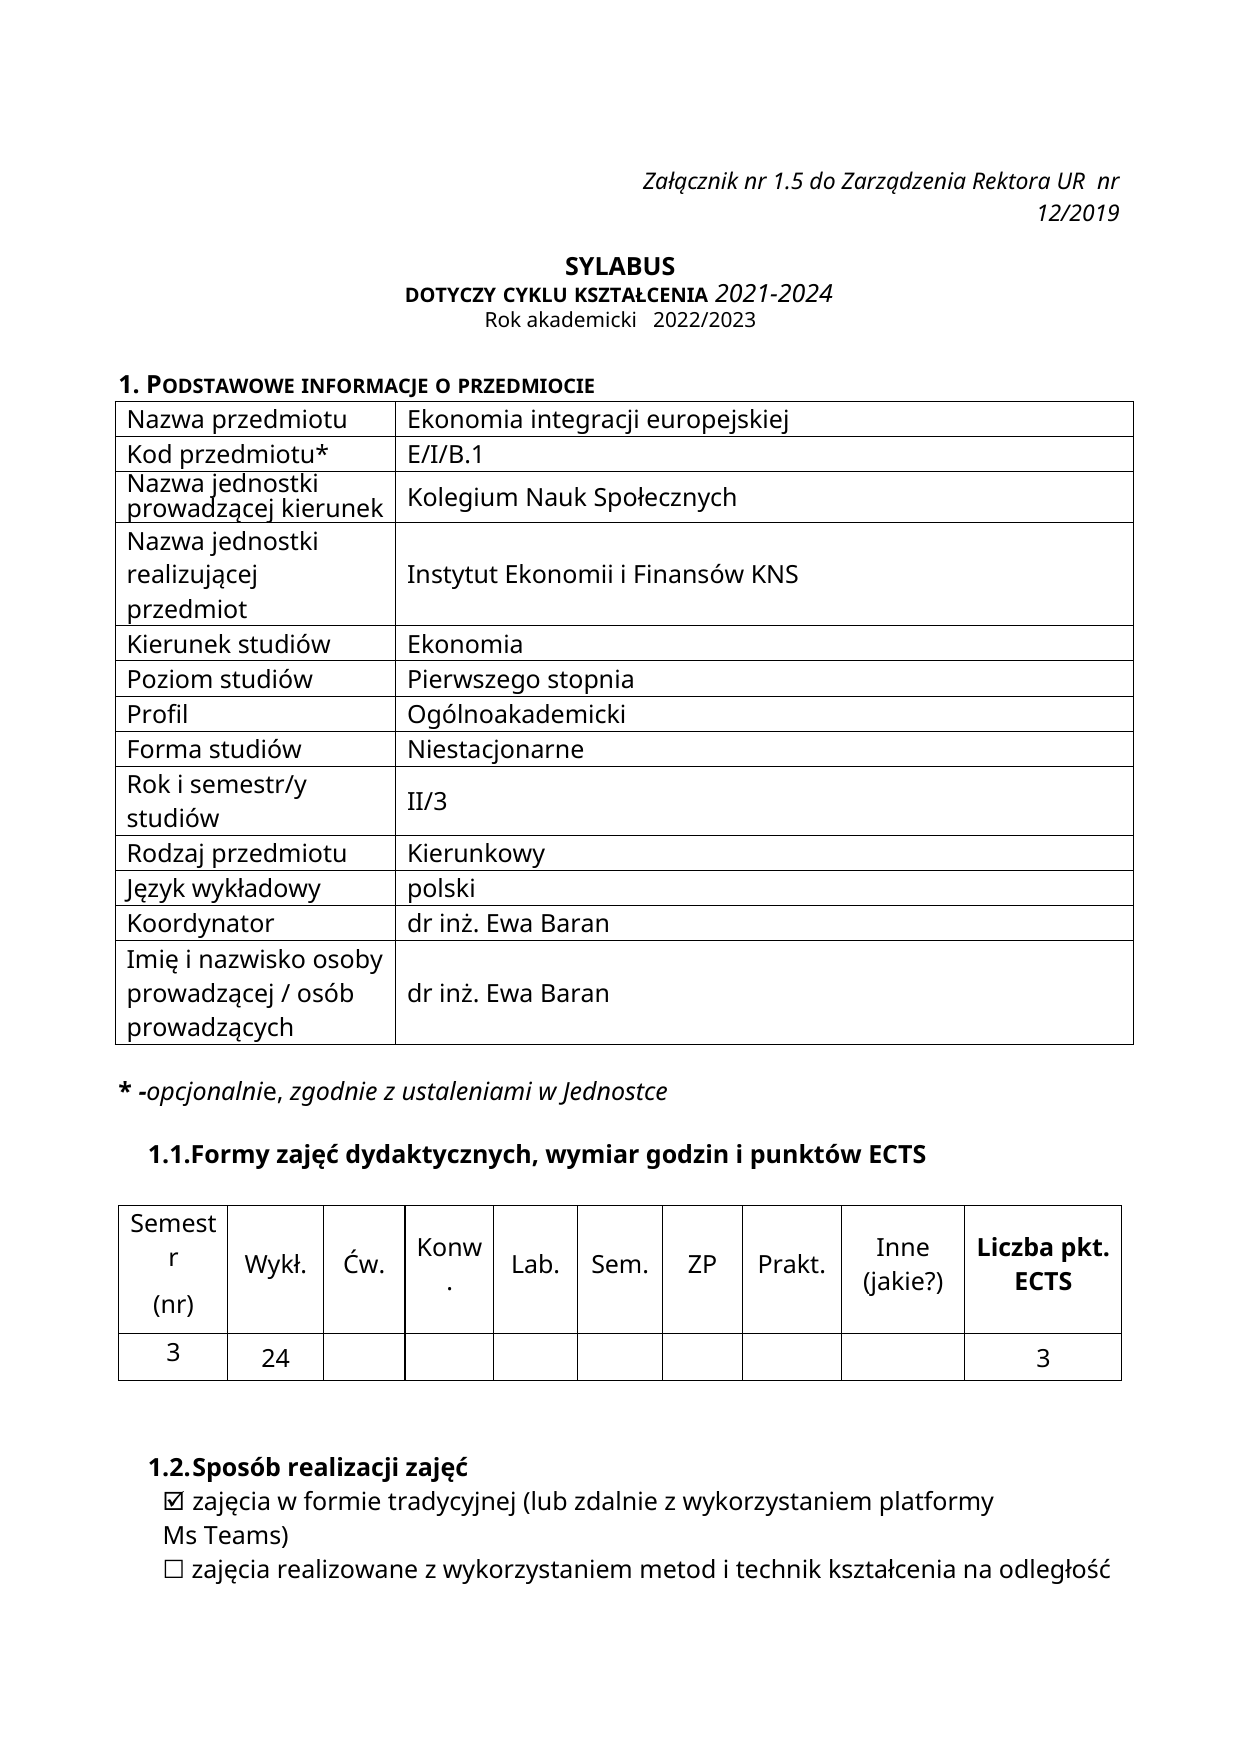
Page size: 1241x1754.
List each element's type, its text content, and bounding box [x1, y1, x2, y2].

text ☐ zajęcia realizowane z wykorzystaniem metod i technik kształcenia na odległość [162, 1552, 1122, 1586]
text 1. Podstawowe informacje o przedmiocie [118, 367, 1122, 401]
table_cell Ogólnoakademicki [396, 697, 1133, 731]
text Załącznik nr 1.5 do Zarządzenia Rektora UR nr 12/2019 [118, 165, 1122, 228]
text dotyczy cyklu kształcenia 2021-2024 [118, 283, 1122, 308]
table_cell Koordynator [116, 906, 395, 940]
table_header Sem. [578, 1206, 662, 1333]
table_cell [663, 1334, 742, 1380]
table_header Lab. [494, 1206, 577, 1333]
table_cell Niestacjonarne [396, 732, 1133, 766]
table_cell dr inż. Ewa Baran [396, 941, 1133, 1043]
table_header Semestr (nr) [119, 1206, 227, 1333]
table_cell Imię i nazwisko osoby prowadzącej / osób prowadzących [116, 941, 395, 1043]
table_header Liczba pkt. ECTS [965, 1206, 1121, 1333]
table_cell Nazwa jednostki realizującej przedmiot [116, 523, 395, 625]
table_cell Kod przedmiotu* [116, 437, 395, 471]
table_header Ekonomia integracji europejskiej [396, 402, 1133, 436]
table_header Wykł. [228, 1206, 323, 1333]
text * -opcjonalnie, zgodnie z ustaleniami w Jednostce [118, 1074, 1122, 1108]
table_cell E/I/B.1 [396, 437, 1133, 471]
table_cell [578, 1334, 662, 1380]
table_cell [842, 1334, 964, 1380]
table_header Nazwa przedmiotu [116, 402, 395, 436]
table_cell Nazwa jednostki prowadzącej kierunek [116, 472, 395, 522]
table_cell 3 [965, 1334, 1121, 1380]
table_cell Kierunkowy [396, 836, 1133, 870]
text SYLABUS [118, 249, 1122, 283]
text Rok akademicki 2022/2023 [118, 308, 1122, 333]
text 1.2. Sposób realizacji zajęć [148, 1449, 1122, 1484]
table_cell II/3 [396, 767, 1133, 835]
table_cell Rodzaj przedmiotu [116, 836, 395, 870]
table_header Ćw. [324, 1206, 404, 1333]
table_cell [324, 1334, 404, 1380]
table_cell Forma studiów [116, 732, 395, 766]
table_cell Profil [116, 697, 395, 731]
table_cell 3 [119, 1334, 227, 1380]
text zajęcia w formie tradycyjnej (lub zdalnie z wykorzystaniem platformy Ms Teams) [162, 1484, 1122, 1552]
table_cell [406, 1334, 493, 1380]
table_cell [743, 1334, 841, 1380]
table_header Konw. [406, 1206, 493, 1333]
table_cell Kolegium Nauk Społecznych [396, 472, 1133, 522]
table_header ZP [663, 1206, 742, 1333]
table_cell Ekonomia [396, 626, 1133, 660]
table_cell Język wykładowy [116, 871, 395, 905]
table_cell Poziom studiów [116, 661, 395, 696]
table_header Prakt. [743, 1206, 841, 1333]
table_cell [494, 1334, 577, 1380]
text 1.1.Formy zajęć dydaktycznych, wymiar godzin i punktów ECTS [148, 1137, 1122, 1171]
table_cell dr inż. Ewa Baran [396, 906, 1133, 940]
table_cell Kierunek studiów [116, 626, 395, 660]
table_cell Pierwszego stopnia [396, 661, 1133, 696]
table_cell Rok i semestr/y studiów [116, 767, 395, 835]
table_header Inne (jakie?) [842, 1206, 964, 1333]
table_cell polski [396, 871, 1133, 905]
table_cell Instytut Ekonomii i Finansów KNS [396, 523, 1133, 625]
table_cell 24 [228, 1334, 323, 1380]
